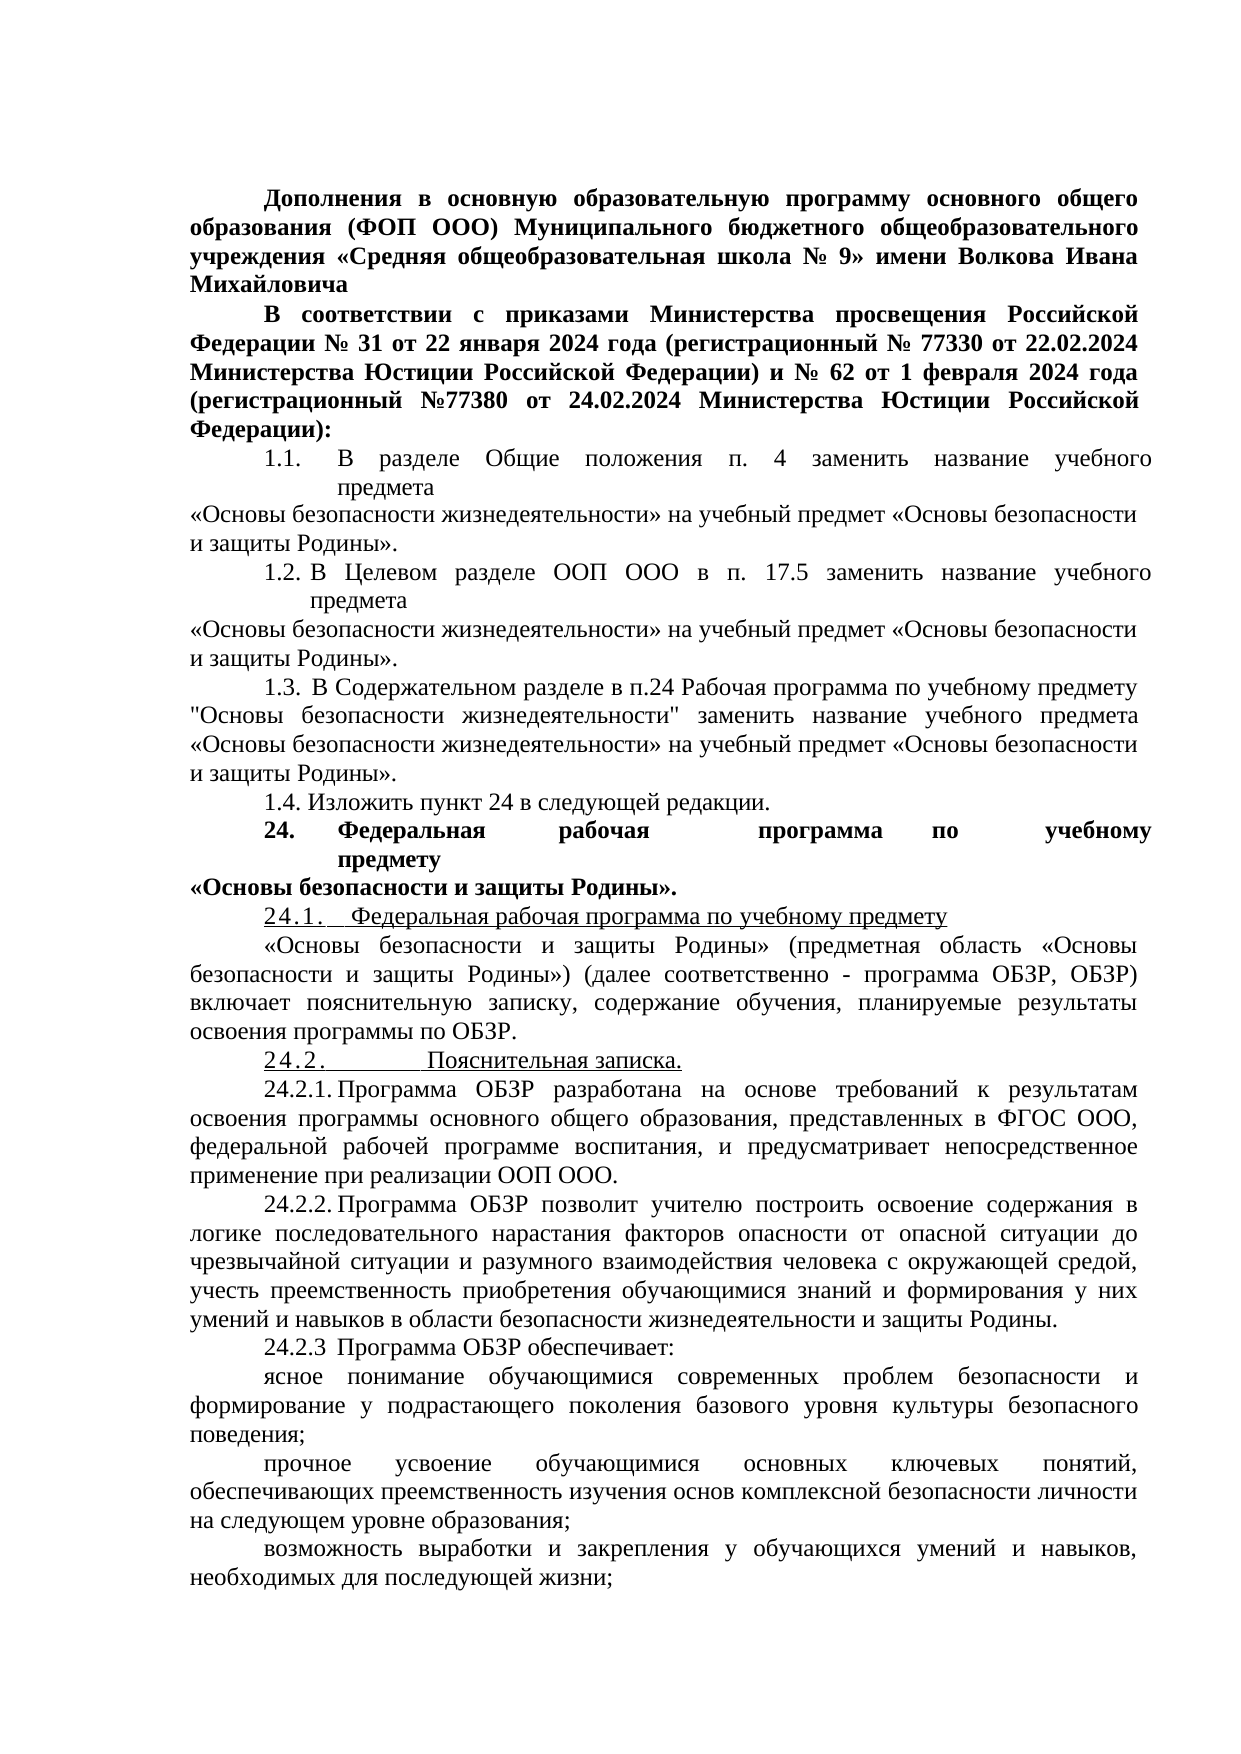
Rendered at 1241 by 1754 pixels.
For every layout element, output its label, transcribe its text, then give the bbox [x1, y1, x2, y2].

text прочное усвоение обучающимися основных ключевых понятий, обеспечивающих преемственность изучения основ комплексной безопасности личности на следующем уровне образования; [189, 1448, 1138, 1534]
subtitle В соответствии с приказами Министерства просвещения Российской Федерации № 31 от 22 января 2024 года (регистрационный № 77330 от 22.02.2024 Министерства Юстиции Российской Федерации) и № 62 от 1 февраля 2024 года (регистрационный №77380 от 24.02.2024 Министерства Юстиции Российской Федерации): [189, 299, 1139, 443]
text «Основы безопасности и защиты Родины». [189, 873, 1152, 901]
list В Содержательном разделе в п.24 Рабочая программа по учебному предмету "Основы безопасности жизнедеятельности" заменить название учебного предмета «Основы безопасности жизнедеятельности» на учебный предмет «Основы безопасности и защиты Родины». [189, 672, 1139, 787]
text «Основы безопасности жизнедеятельности» на учебный предмет «Основы безопасности и защиты Родины». [189, 500, 1138, 557]
text «Основы безопасности и защиты Родины» (предметная область «Основы безопасности и защиты Родины») (далее соответственно - программа ОБЗР, ОБЗР) включает пояснительную записку, содержание обучения, планируемые результаты освоения программы по ОБЗР. [189, 930, 1138, 1045]
subtitle Дополнения в основную образовательную программу основного общего образования (ФОП ООО) Муниципального бюджетного общеобразовательного учреждения «Средняя общеобразовательная школа № 9» имени Волкова Ивана Михайловича [189, 183, 1139, 298]
text 24.2.3 Программа ОБЗР обеспечивает: [264, 1333, 1152, 1361]
subtitle Федеральная рабочая программа по учебному предмету [264, 816, 1152, 873]
list Изложить пункт 24 в следующей редакции. [264, 787, 1152, 816]
text «Основы безопасности жизнедеятельности» на учебный предмет «Основы безопасности и защиты Родины». [189, 614, 1138, 672]
list ​ Федеральная рабочая программа по учебному предмету [264, 901, 1152, 930]
text возможность выработки и закрепления у обучающихся умений и навыков, необходимых для последующей жизни; [189, 1534, 1138, 1591]
list Программа ОБЗР разработана на основе требований к результатам освоения программы основного общего образования, представленных в ФГОС ООО, федеральной рабочей программе воспитания, и предусматривает непосредственное применение при реализации ООП ООО. [189, 1074, 1138, 1189]
list В Целевом разделе ООП ООО в п. 17.5 заменить название учебного предмета [264, 557, 1152, 614]
list Программа ОБЗР позволит учителю построить освоение содержания в логике последовательного нарастания факторов опасности от опасной ситуации до чрезвычайной ситуации и разумного взаимодействия человека с окружающей средой, учесть преемственность приобретения обучающимися знаний и формирования у них умений и навыков в области безопасности жизнедеятельности и защиты Родины. [189, 1189, 1138, 1333]
list ​ Пояснительная записка. [264, 1045, 1152, 1074]
text ясное понимание обучающимися современных проблем безопасности и формирование у подрастающего поколения базового уровня культуры безопасного поведения; [189, 1361, 1139, 1448]
list В разделе Общие положения п. 4 заменить название учебного предмета [264, 443, 1152, 500]
